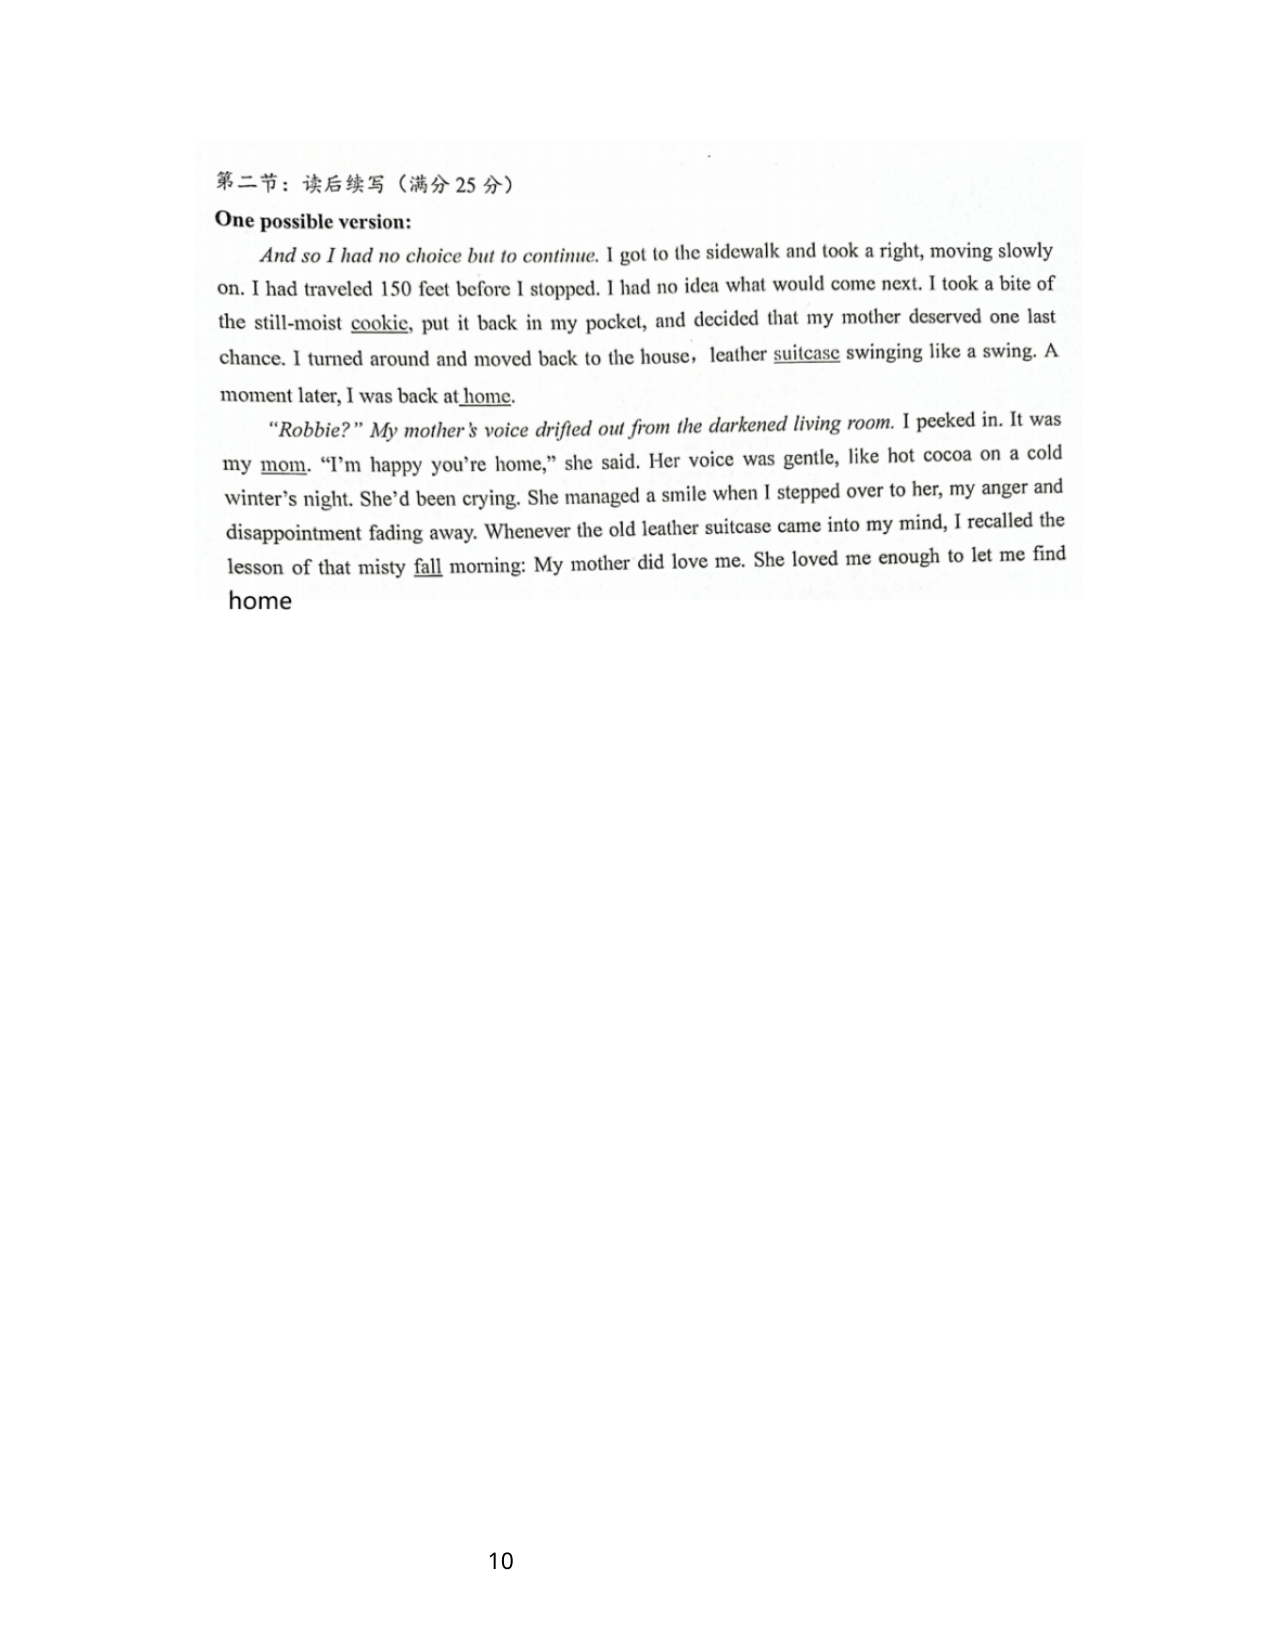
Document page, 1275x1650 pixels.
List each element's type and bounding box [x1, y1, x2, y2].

picture [187, 118, 1088, 649]
